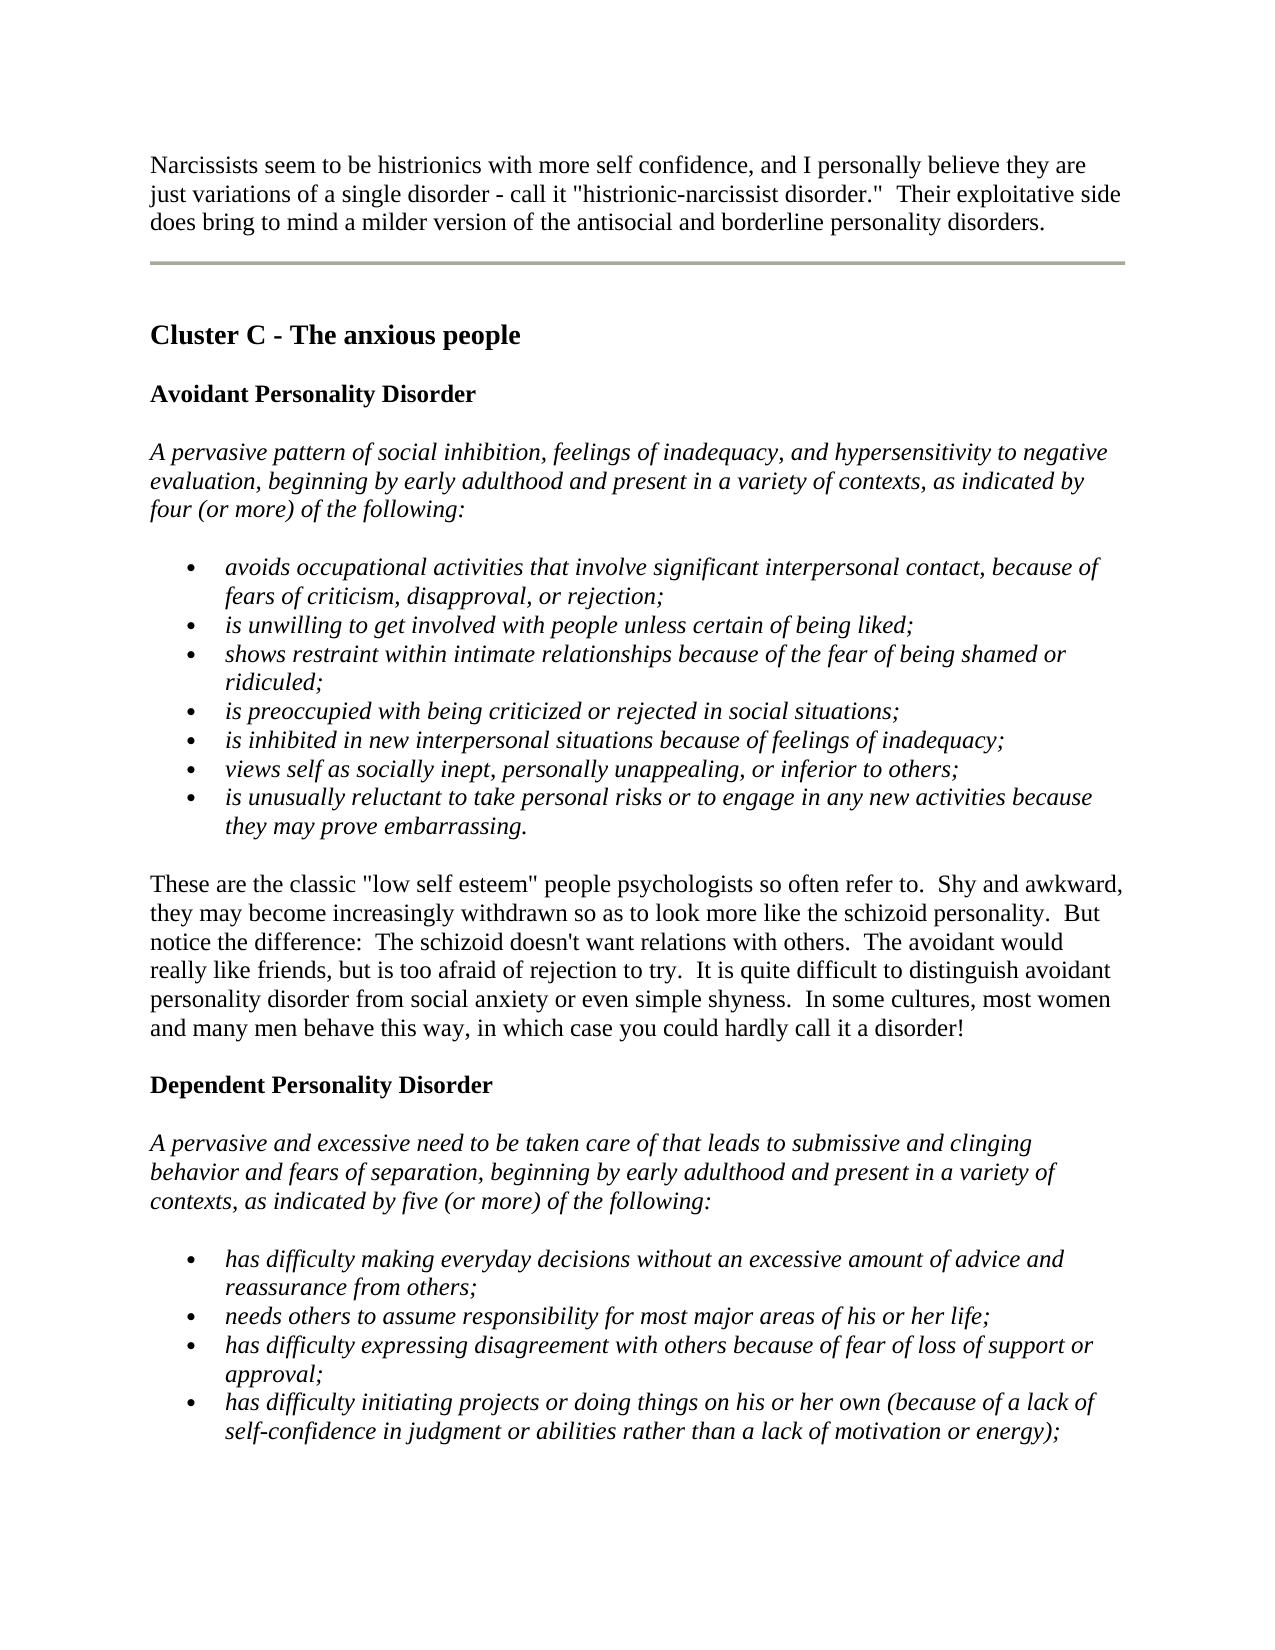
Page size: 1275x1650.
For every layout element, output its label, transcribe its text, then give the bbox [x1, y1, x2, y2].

list needs others to assume responsibility for most major areas of his or her life; [187, 1301, 1125, 1330]
list has difficulty initiating projects or doing things on his or her own (because of a lack of self-confidence in judgment or abilities rather than a lack of motivation or energy); [187, 1387, 1125, 1445]
list has difficulty making everyday decisions without an excessive amount of advice and reassurance from others; [187, 1244, 1125, 1301]
list is preoccupied with being criticized or rejected in social situations; [187, 696, 1125, 725]
list avoids occupational activities that involve significant interpersonal contact, because of fears of criticism, disapproval, or rejection; [187, 552, 1125, 610]
list is unwilling to get involved with people unless certain of being liked; [187, 610, 1125, 639]
text Cluster C - The anxious people Avoidant Personality Disorder [150, 289, 1125, 408]
list has difficulty expressing disagreement with others because of fear of loss of support or approval; [187, 1330, 1125, 1387]
list views self as socially inept, personally unappealing, or inferior to others; [187, 754, 1125, 782]
text A pervasive and excessive need to be taken care of that leads to submissive and clinging behavior and fears of separation, beginning by early adulthood and present in a variety of contexts, as indicated by five (or more) of the following: [150, 1128, 1125, 1214]
text These are the classic "low self esteem" people psychologists so often refer to. Shy and awkward, they may become increasingly withdrawn so as to look more like the schizoid personality. But notice the difference: The schizoid doesn't want relations with others. The avoidant would really like friends, but is too afraid of rejection to try. It is quite difficult to distinguish avoidant personality disorder from social anxiety or even simple shyness. In some cultures, most women and many men behave this way, in which case you could hardly call it a disorder! Dependent Personality Disorder [150, 869, 1125, 1099]
list shows restraint within intimate relationships because of the fear of being shamed or ridiculed; [187, 639, 1125, 696]
list is inhibited in new interpersonal situations because of feelings of inadequacy; [187, 725, 1125, 754]
list is unusually reluctant to take personal risks or to engage in any new activities because they may prove embarrassing. [187, 782, 1125, 840]
text Narcissists seem to be histrionics with more self confidence, and I personally believe they are just variations of a single disorder - call it "histrionic-narcissist disorder." Their exploitative side does bring to mind a milder version of the antisocial and borderline personality disorders. [150, 150, 1125, 236]
text A pervasive pattern of social inhibition, feelings of inadequacy, and hypersensitivity to negative evaluation, beginning by early adulthood and present in a variety of contexts, as indicated by four (or more) of the following: [150, 437, 1125, 523]
